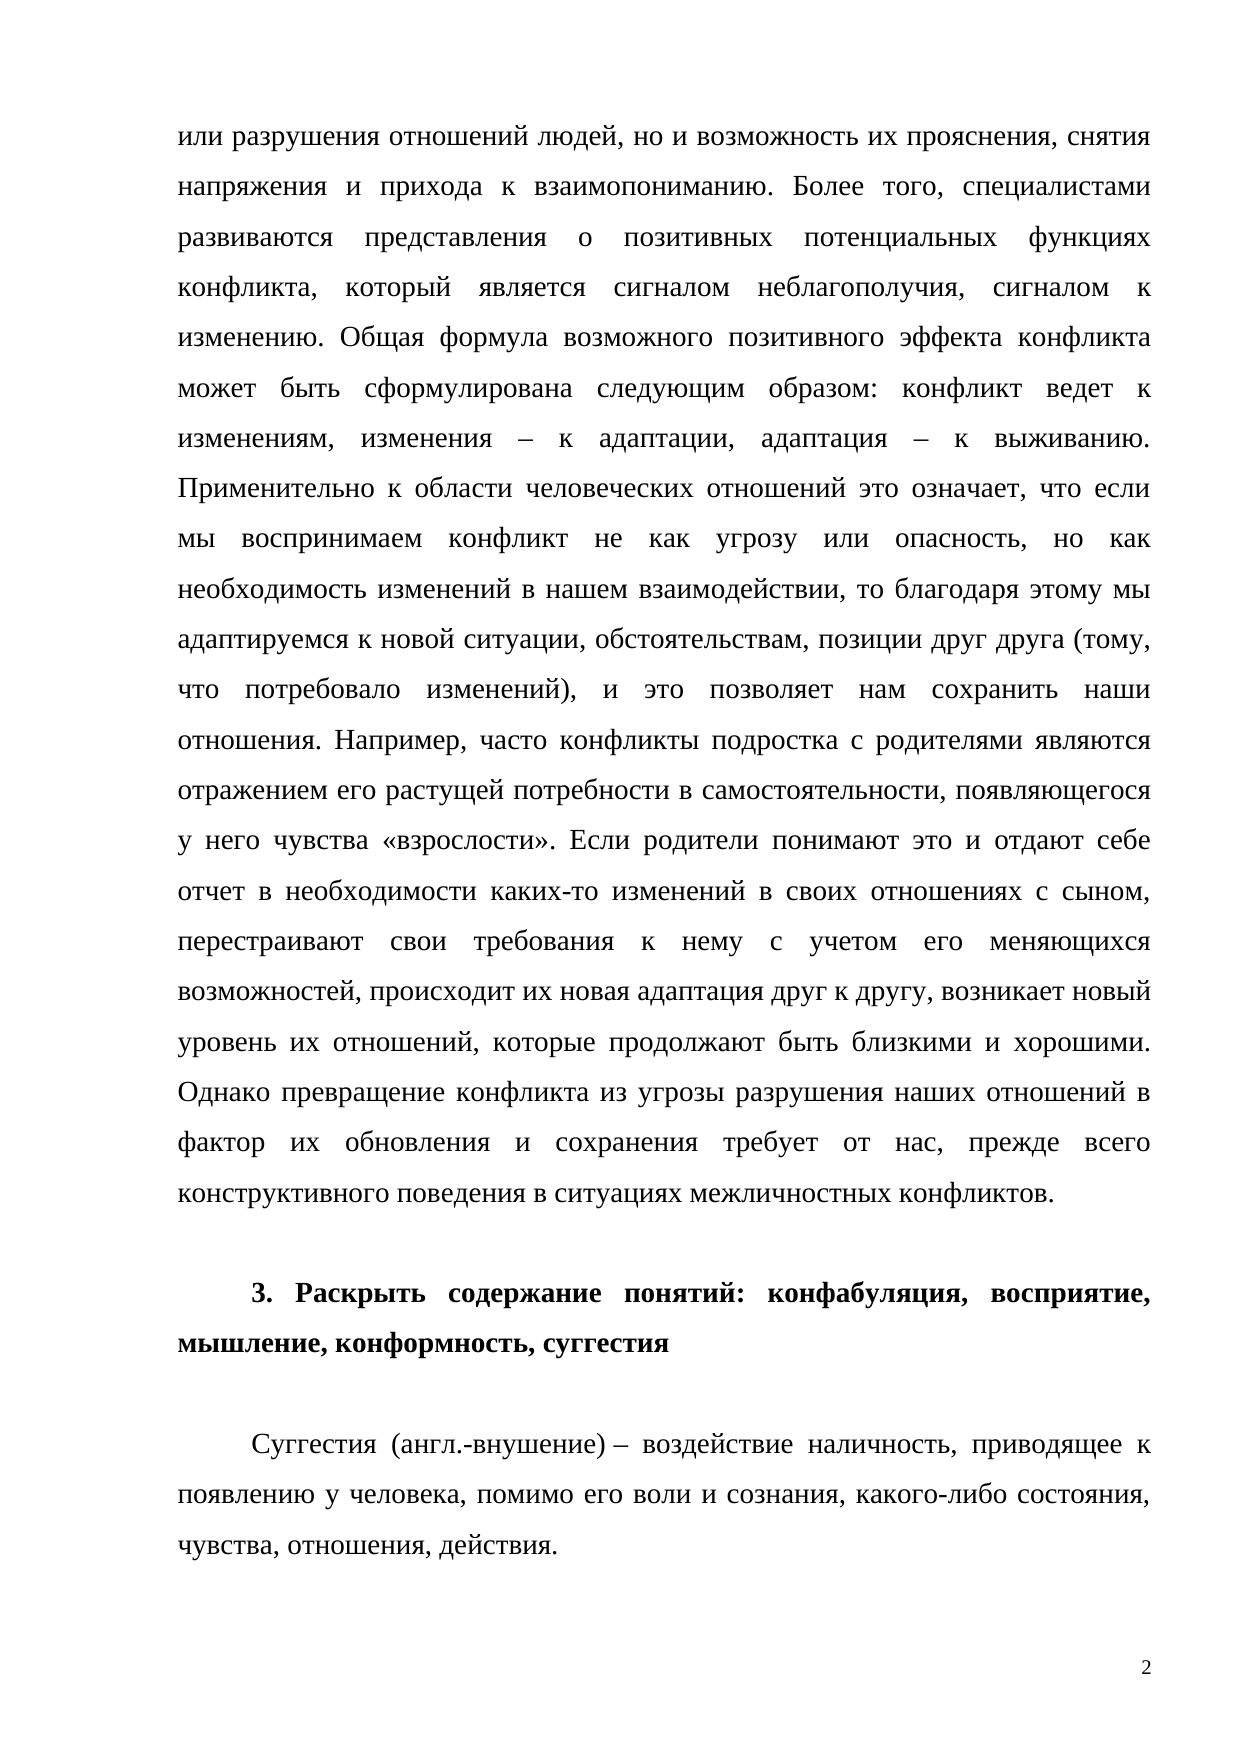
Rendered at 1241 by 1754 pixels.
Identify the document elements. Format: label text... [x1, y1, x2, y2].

text Суггестия (англ.-внушение) – воздействие наличность, приводящее к появлению у человека, помимо его воли и сознания, какого-либо состояния, чувства, отношения, действия. [177, 1426, 1152, 1560]
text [177, 118, 1152, 1208]
text 3. Раскрыть содержание понятий: конфабуляция, восприятие, мышление, конформность, суггестия [177, 1275, 1152, 1359]
